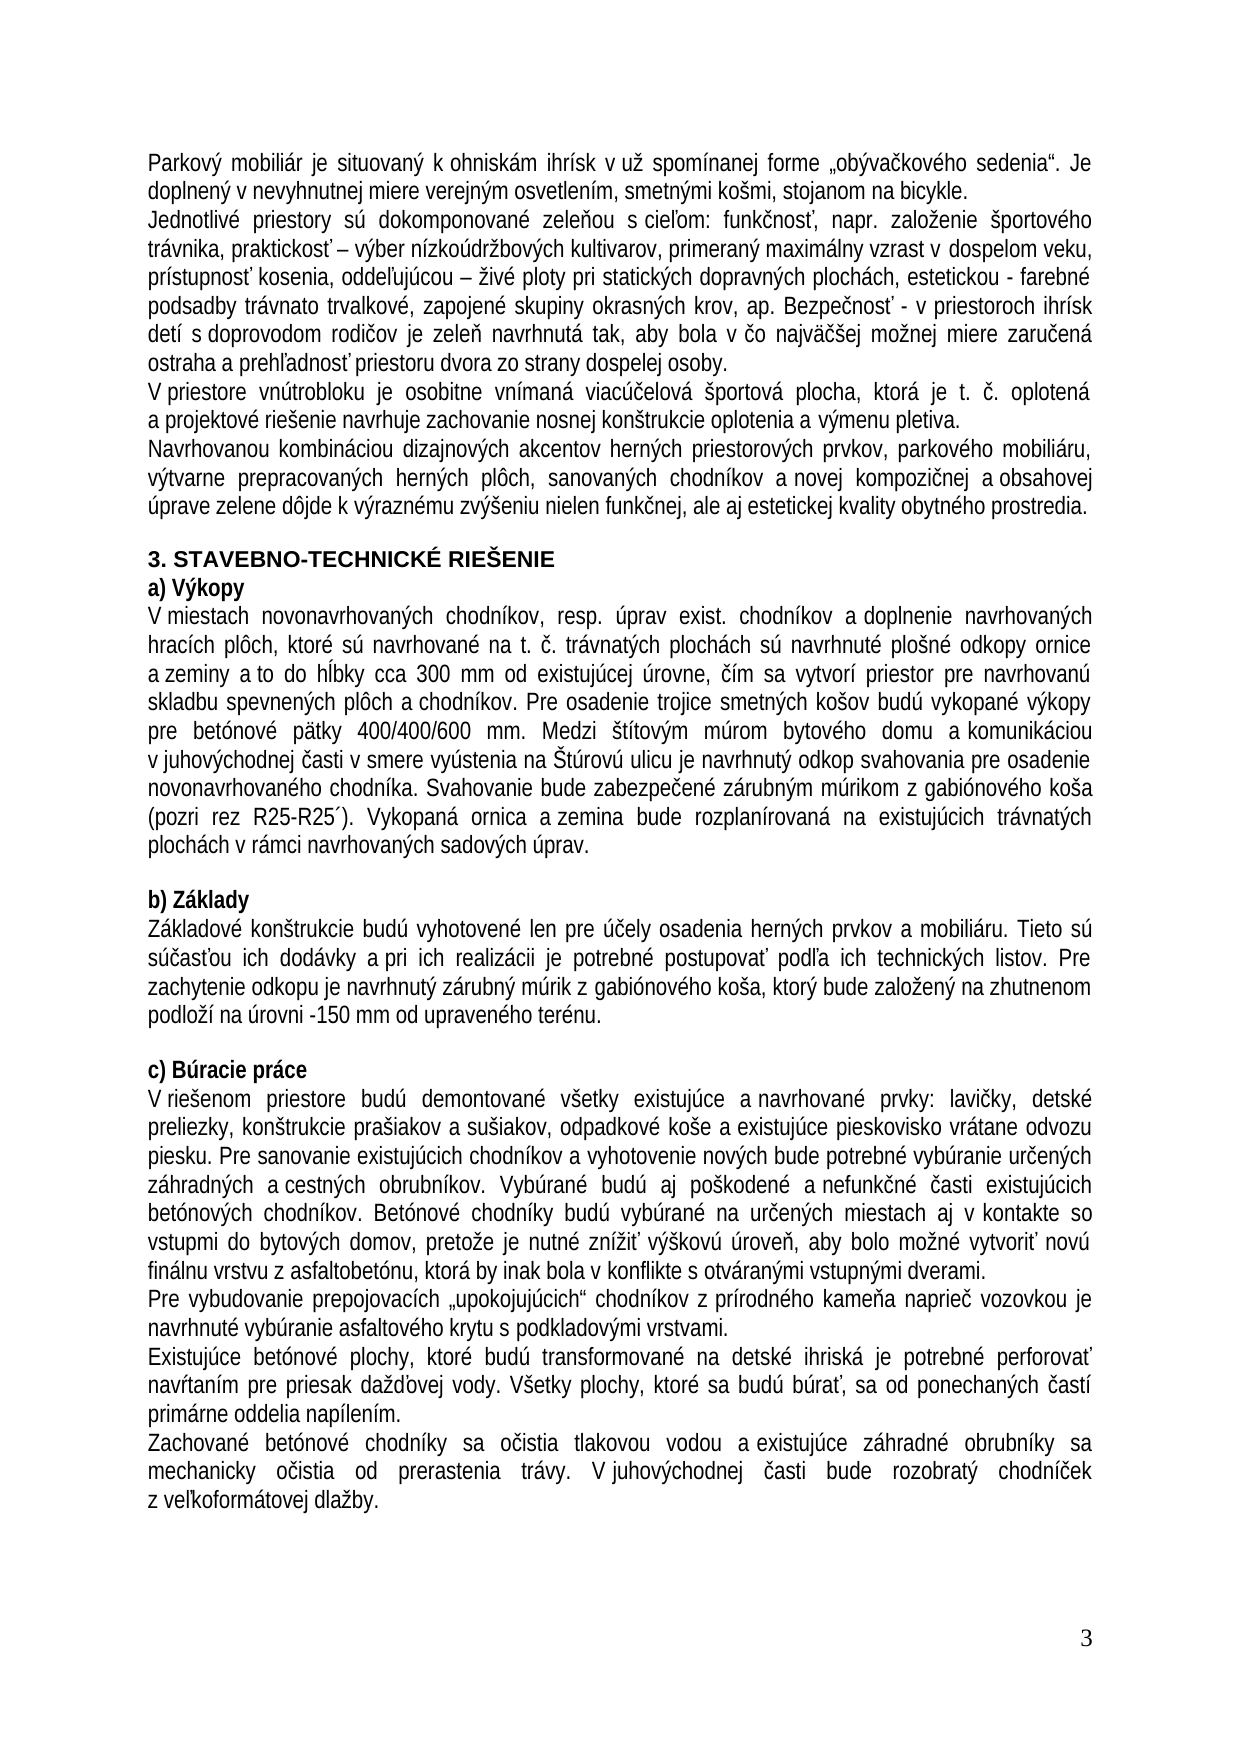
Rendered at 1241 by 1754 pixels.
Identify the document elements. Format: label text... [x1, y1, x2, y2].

text Pre vybudovanie prepojovacích „upokojujúcich“ chodníkov z prírodného kameňa naprieč vozovkou je navrhnuté vybúranie asfaltového krytu s podkladovými vrstvami. [148, 1284, 1093, 1342]
text c) Búracie práce [148, 1055, 1093, 1084]
text Parkový mobiliár je situovaný k ohniskám ihrísk v už spomínanej forme „obývačkového sedenia“. Je doplnený v nevyhnutnej miere verejným osvetlením, smetnými košmi, stojanom na bicykle. [148, 148, 1093, 205]
text Zachované betónové chodníky sa očistia tlakovou vodou a existujúce záhradné obrubníky sa mechanicky očistia od prerastenia trávy. V juhovýchodnej časti bude rozobratý chodníček z veľkoformátovej dlažby. [148, 1427, 1093, 1513]
text Navrhovanou kombináciou dizajnových akcentov herných priestorových prvkov, parkového mobiliáru, výtvarne prepracovaných herných plôch, sanovaných chodníkov a novej kompozičnej a obsahovej úprave zelene dôjde k výraznému zvýšeniu nielen funkčnej, ale aj estetickej kvality obytného prostredia. [148, 434, 1093, 520]
text Základové konštrukcie budú vyhotovené len pre účely osadenia herných prvkov a mobiliáru. Tieto sú súčasťou ich dodávky a pri ich realizácii je potrebné postupovať podľa ich technických listov. Pre zachytenie odkopu je navrhnutý zárubný múrik z gabiónového koša, ktorý bude založený na zhutnenom podloží na úrovni -150 mm od upraveného terénu. [148, 914, 1093, 1029]
text V miestach novonavrhovaných chodníkov, resp. úprav exist. chodníkov a doplnenie navrhovaných hracích plôch, ktoré sú navrhované na t. č. trávnatých plochách sú navrhnuté plošné odkopy ornice a zeminy a to do hĺbky cca 300 mm od existujúcej úrovne, čím sa vytvorí priestor pre navrhovanú skladbu spevnených plôch a chodníkov. Pre osadenie trojice smetných košov budú vykopané výkopy pre betónové pätky 400/400/600 mm. Medzi štítovým múrom bytového domu a komunikáciou v juhovýchodnej časti v smere vyústenia na Štúrovú ulicu je navrhnutý odkop svahovania pre osadenie novonavrhovaného chodníka. Svahovanie bude zabezpečené zárubným múrikom z gabiónového koša (pozri rez R25-R25´). Vykopaná ornica a zemina bude rozplanírovaná na existujúcich trávnatých plochách v rámci navrhovaných sadových úprav. [148, 601, 1093, 859]
text V priestore vnútrobloku je osobitne vnímaná viacúčelová športová plocha, ktorá je t. č. oplotená a projektové riešenie navrhuje zachovanie nosnej konštrukcie oplotenia a výmenu pletiva. [148, 377, 1093, 434]
text V riešenom priestore budú demontované všetky existujúce a navrhované prvky: lavičky, detské preliezky, konštrukcie prašiakov a sušiakov, odpadkové koše a existujúce pieskovisko vrátane odvozu piesku. Pre sanovanie existujúcich chodníkov a vyhotovenie nových bude potrebné vybúranie určených záhradných a cestných obrubníkov. Vybúrané budú aj poškodené a nefunkčné časti existujúcich betónových chodníkov. Betónové chodníky budú vybúrané na určených miestach aj v kontakte so vstupmi do bytových domov, pretože je nutné znížiť výškovú úroveň, aby bolo možné vytvoriť novú finálnu vrstvu z asfaltobetónu, ktorá by inak bola v konflikte s otváranými vstupnými dverami. [148, 1084, 1093, 1284]
text b) Základy [148, 886, 1093, 914]
text Existujúce betónové plochy, ktoré budú transformované na detské ihriská je potrebné perforovať navŕtaním pre priesak dažďovej vody. Všetky plochy, ktoré sa budú búrať, sa od ponechaných častí primárne oddelia napílením. [148, 1342, 1093, 1427]
text 3. STAVEBNO-TECHNICKÉ RIEŠENIE a) Výkopy [148, 546, 1093, 601]
text Jednotlivé priestory sú dokomponované zeleňou s cieľom: funkčnosť, napr. založenie športového trávnika, praktickosť – výber nízkoúdržbových kultivarov, primeraný maximálny vzrast v dospelom veku, prístupnosť kosenia, oddeľujúcou – živé ploty pri statických dopravných plochách, estetickou - farebné podsadby trávnato trvalkové, zapojené skupiny okrasných krov, ap. Bezpečnosť - v priestoroch ihrísk detí s doprovodom rodičov je zeleň navrhnutá tak, aby bola v čo najväčšej možnej miere zaručená ostraha a prehľadnosť priestoru dvora zo strany dospelej osoby. [148, 205, 1093, 377]
